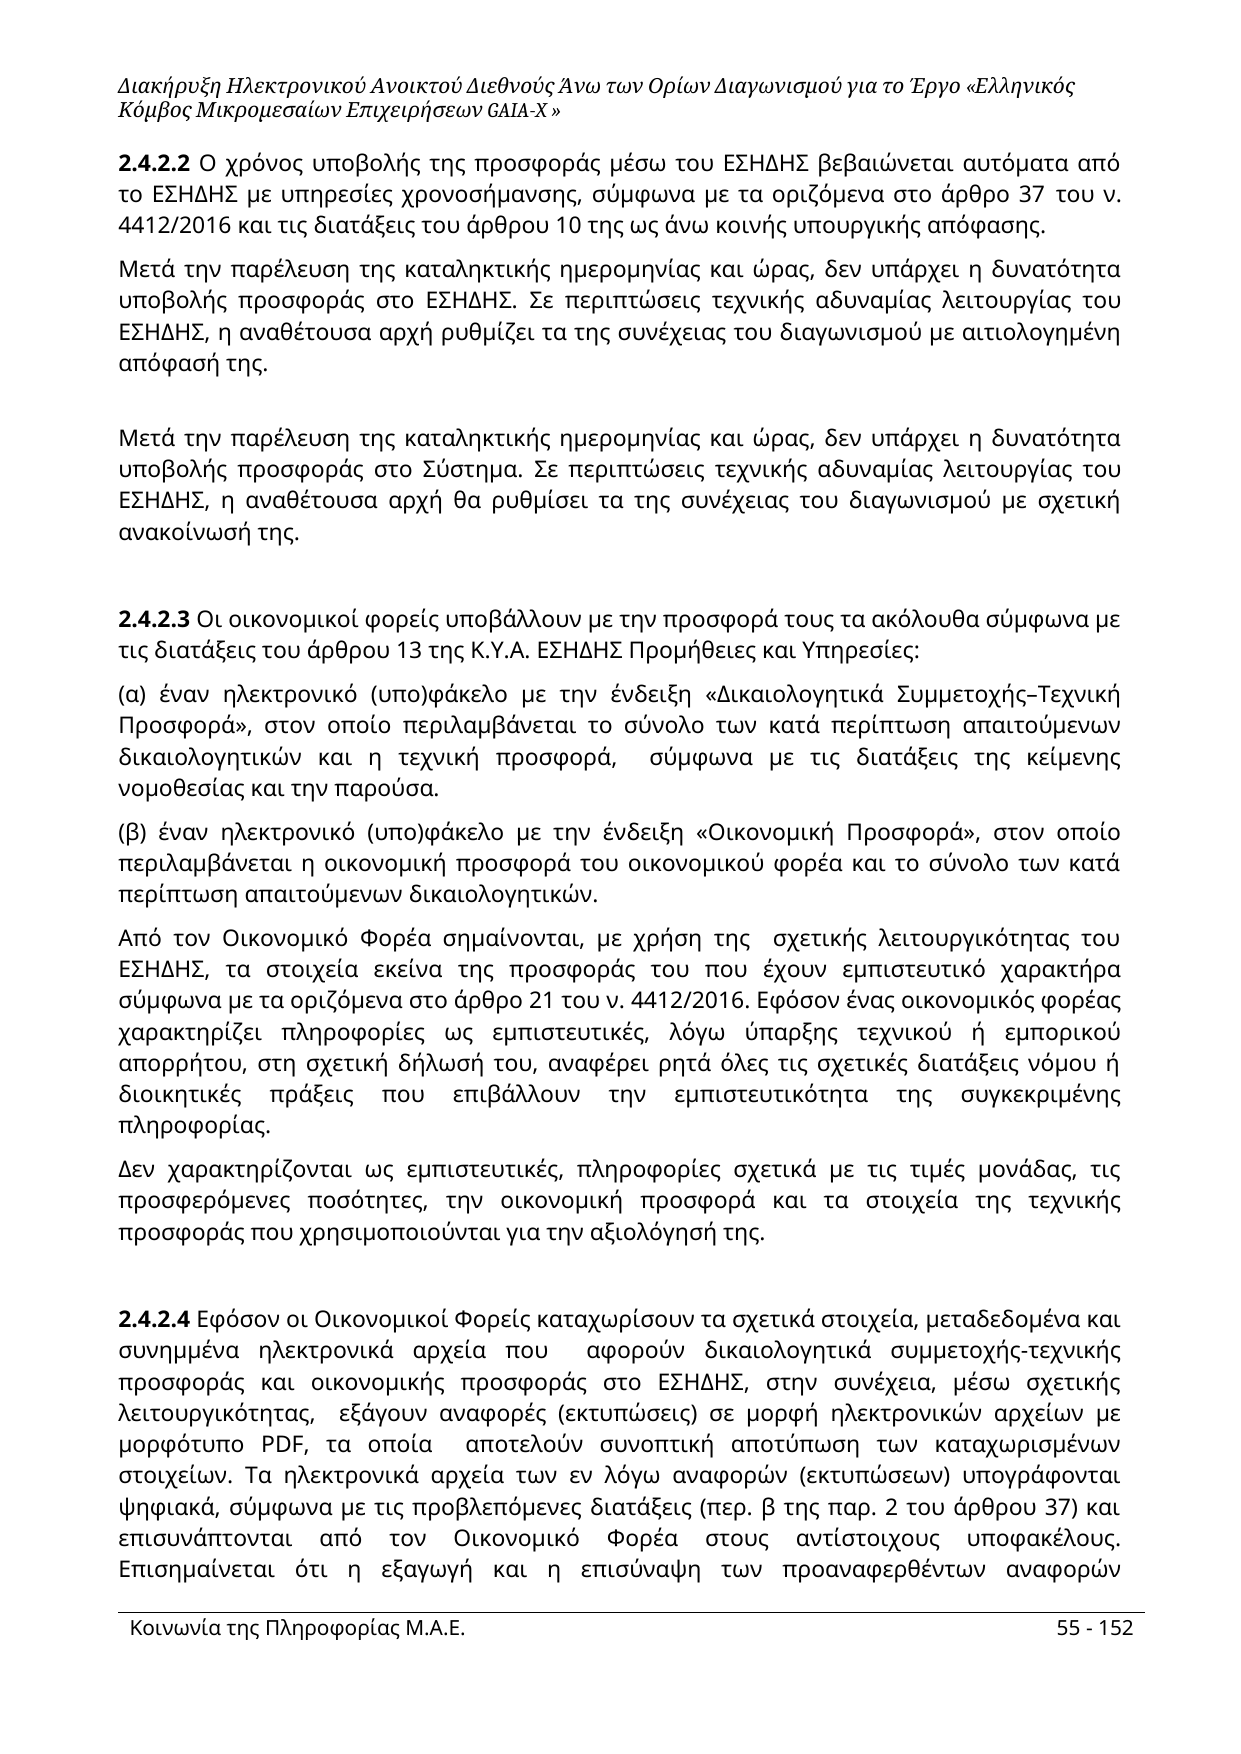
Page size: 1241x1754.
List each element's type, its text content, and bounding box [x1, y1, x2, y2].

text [118, 1303, 1122, 1584]
text Μετά την παρέλευση της καταληκτικής ημερομηνίας και ώρας, δεν υπάρχει η δυνατότητα υποβολής προσφοράς στο Σύστημα. Σε περιπτώσεις τεχνικής αδυναμίας λειτουργίας του ΕΣΗΔΗΣ, η αναθέτουσα αρχή θα ρυθμίσει τα της συνέχειας του διαγωνισμού με σχετική ανακοίνωσή της. [118, 422, 1122, 547]
text 2.4.2.2 Ο χρόνος υποβολής της προσφοράς μέσω του ΕΣΗΔΗΣ βεβαιώνεται αυτόματα από το ΕΣΗΔΗΣ με υπηρεσίες χρονοσήμανσης, σύμφωνα με τα οριζόμενα στο άρθρο 37 του ν. 4412/2016 και τις διατάξεις του άρθρου 10 της ως άνω κοινής υπουργικής απόφασης. [118, 147, 1122, 241]
text Από τον Οικονομικό Φορέα σημαίνονται, με χρήση της σχετικής λειτουργικότητας του ΕΣΗΔΗΣ, τα στοιχεία εκείνα της προσφοράς του που έχουν εμπιστευτικό χαρακτήρα σύμφωνα με τα οριζόμενα στο άρθρο 21 του ν. 4412/2016. Εφόσον ένας οικονομικός φορέας χαρακτηρίζει πληροφορίες ως εμπιστευτικές, λόγω ύπαρξης τεχνικού ή εμπορικού απορρήτου, στη σχετική δήλωσή του, αναφέρει ρητά όλες τις σχετικές διατάξεις νόμου ή διοικητικές πράξεις που επιβάλλουν την εμπιστευτικότητα της συγκεκριμένης πληροφορίας. [118, 922, 1122, 1141]
text (α) έναν ηλεκτρονικό (υπο)φάκελο με την ένδειξη «Δικαιολογητικά Συμμετοχής–Τεχνική Προσφορά», στον οποίο περιλαμβάνεται το σύνολο των κατά περίπτωση απαιτούμενων δικαιολογητικών και η τεχνική προσφορά, σύμφωνα με τις διατάξεις της κείμενης νομοθεσίας και την παρούσα. [118, 678, 1122, 803]
text (β) έναν ηλεκτρονικό (υπο)φάκελο με την ένδειξη «Οικονομική Προσφορά», στον οποίο περιλαμβάνεται η οικονομική προσφορά του οικονομικού φορέα και το σύνολο των κατά περίπτωση απαιτούμενων δικαιολογητικών. [118, 816, 1122, 909]
text Δεν χαρακτηρίζονται ως εμπιστευτικές, πληροφορίες σχετικά με τις τιμές μονάδας, τις προσφερόμενες ποσότητες, την οικονομική προσφορά και τα στοιχεία της τεχνικής προσφοράς που χρησιμοποιούνται για την αξιολόγησή της. [118, 1153, 1122, 1247]
text 2.4.2.3 Οι οικονομικοί φορείς υποβάλλουν με την προσφορά τους τα ακόλουθα σύμφωνα με τις διατάξεις του άρθρου 13 της Κ.Υ.Α. ΕΣΗΔΗΣ Προμήθειες και Υπηρεσίες: [118, 603, 1122, 666]
text Μετά την παρέλευση της καταληκτικής ημερομηνίας και ώρας, δεν υπάρχει η δυνατότητα υποβολής προσφοράς στο ΕΣΗΔΗΣ. Σε περιπτώσεις τεχνικής αδυναμίας λειτουργίας του ΕΣΗΔΗΣ, η αναθέτουσα αρχή ρυθμίζει τα της συνέχειας του διαγωνισμού με αιτιολογημένη απόφασή της. [118, 253, 1122, 378]
